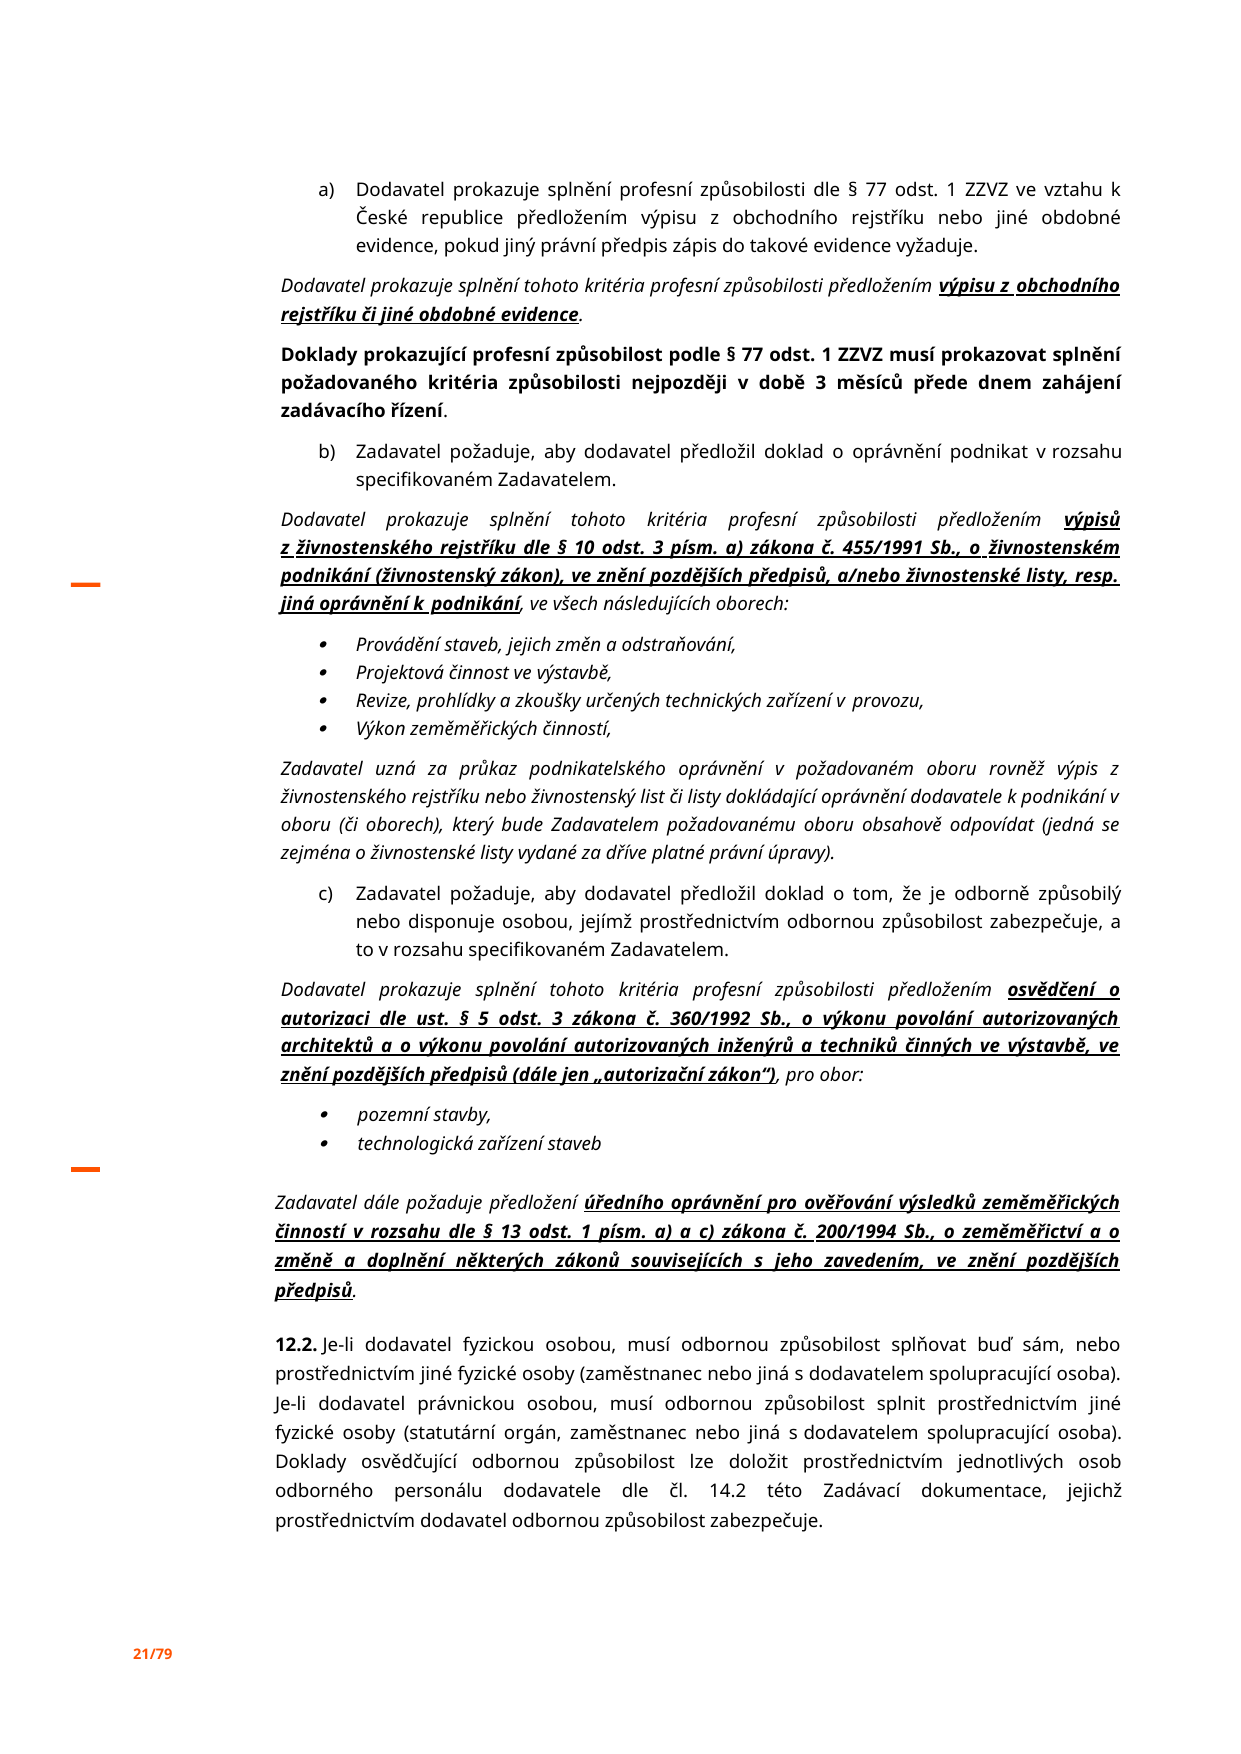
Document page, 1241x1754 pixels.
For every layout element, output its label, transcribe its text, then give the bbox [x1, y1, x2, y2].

list Dodavatel prokazuje splnění profesní způsobilosti dle § 77 odst. 1 ZZVZ ve vztahu k České republice předložením výpisu z obchodního rejstříku nebo jiné obdobné evidence, pokud jiný právní předpis zápis do takové evidence vyžaduje. [318, 176, 1122, 258]
text Dodavatel prokazuje splnění tohoto kritéria profesní způsobilosti předložením osvědčení o autorizaci dle ust. § 5 odst. 3 zákona č. 360/1992 Sb., o výkonu povolání autorizovaných architektů a o výkonu povolání autorizovaných inženýrů a techniků činných ve výstavbě, ve znění pozdějších předpisů (dále jen „autorizační zákon“), pro obor: [281, 977, 1122, 1086]
list Revize, prohlídky a zkoušky určených technických zařízení v provozu, [318, 687, 1122, 713]
list Zadavatel dále požaduje předložení úředního oprávnění pro ověřování výsledků zeměměřických činností v rozsahu dle § 13 odst. 1 písm. a) a c) zákona č. 200/1994 Sb., o zeměměřictví a o změně a doplnění některých zákonů souvisejících s jeho zavedením, ve znění pozdějších předpisů. [275, 1189, 1122, 1302]
list Výkon zeměměřických činností, [318, 715, 1122, 741]
text Dodavatel prokazuje splnění tohoto kritéria profesní způsobilosti předložením výpisu z obchodního rejstříku či jiné obdobné evidence. [281, 273, 1122, 326]
list Zadavatel požaduje, aby dodavatel předložil doklad o tom, že je odborně způsobilý nebo disponuje osobou, jejímž prostřednictvím odbornou způsobilost zabezpečuje, a to v rozsahu specifikovaném Zadavatelem. [318, 880, 1122, 962]
text Je-li dodavatel fyzickou osobou, musí odbornou způsobilost splňovat buď sám, nebo prostřednictvím jiné fyzické osoby (zaměstnanec nebo jiná s dodavatelem spolupracující osoba). Je-li dodavatel právnickou osobou, musí odbornou způsobilost splnit prostřednictvím jiné fyzické osoby (statutární orgán, zaměstnanec nebo jiná s dodavatelem spolupracující osoba). Doklady osvědčující odbornou způsobilost lze doložit prostřednictvím jednotlivých osob odborného personálu dodavatele dle čl. 14.2 této Zadávací dokumentace, jejichž prostřednictvím dodavatel odbornou způsobilost zabezpečuje. [275, 1331, 1122, 1532]
list Zadavatel požaduje, aby dodavatel předložil doklad o oprávnění podnikat v rozsahu specifikovaném Zadavatelem. [318, 438, 1122, 491]
list pozemní stavby, [319, 1101, 1122, 1127]
text Zadavatel uzná za průkaz podnikatelského oprávnění v požadovaném oboru rovněž výpis z živnostenského rejstříku nebo živnostenský list či listy dokládající oprávnění dodavatele k podnikání v oboru (či oborech), který bude Zadavatelem požadovanému oboru obsahově odpovídat (jedná se zejména o živnostenské listy vydané za dříve platné právní úpravy). [281, 756, 1122, 865]
text Dodavatel prokazuje splnění tohoto kritéria profesní způsobilosti předložením výpisů z živnostenského rejstříku dle § 10 odst. 3 písm. a) zákona č. 455/1991 Sb., o živnostenském podnikání (živnostenský zákon), ve znění pozdějších předpisů, a/nebo živnostenské listy, resp. jiná oprávnění k podnikání, ve všech následujících oborech: [281, 506, 1122, 616]
list Provádění staveb, jejich změn a odstraňování, [318, 631, 1122, 657]
list Projektová činnost ve výstavbě, [318, 659, 1122, 684]
text Doklady prokazující profesní způsobilost podle § 77 odst. 1 ZZVZ musí prokazovat splnění požadovaného kritéria způsobilosti nejpozději v době 3 měsíců přede dnem zahájení zadávacího řízení. [281, 341, 1122, 423]
list technologická zařízení staveb [319, 1131, 1122, 1156]
